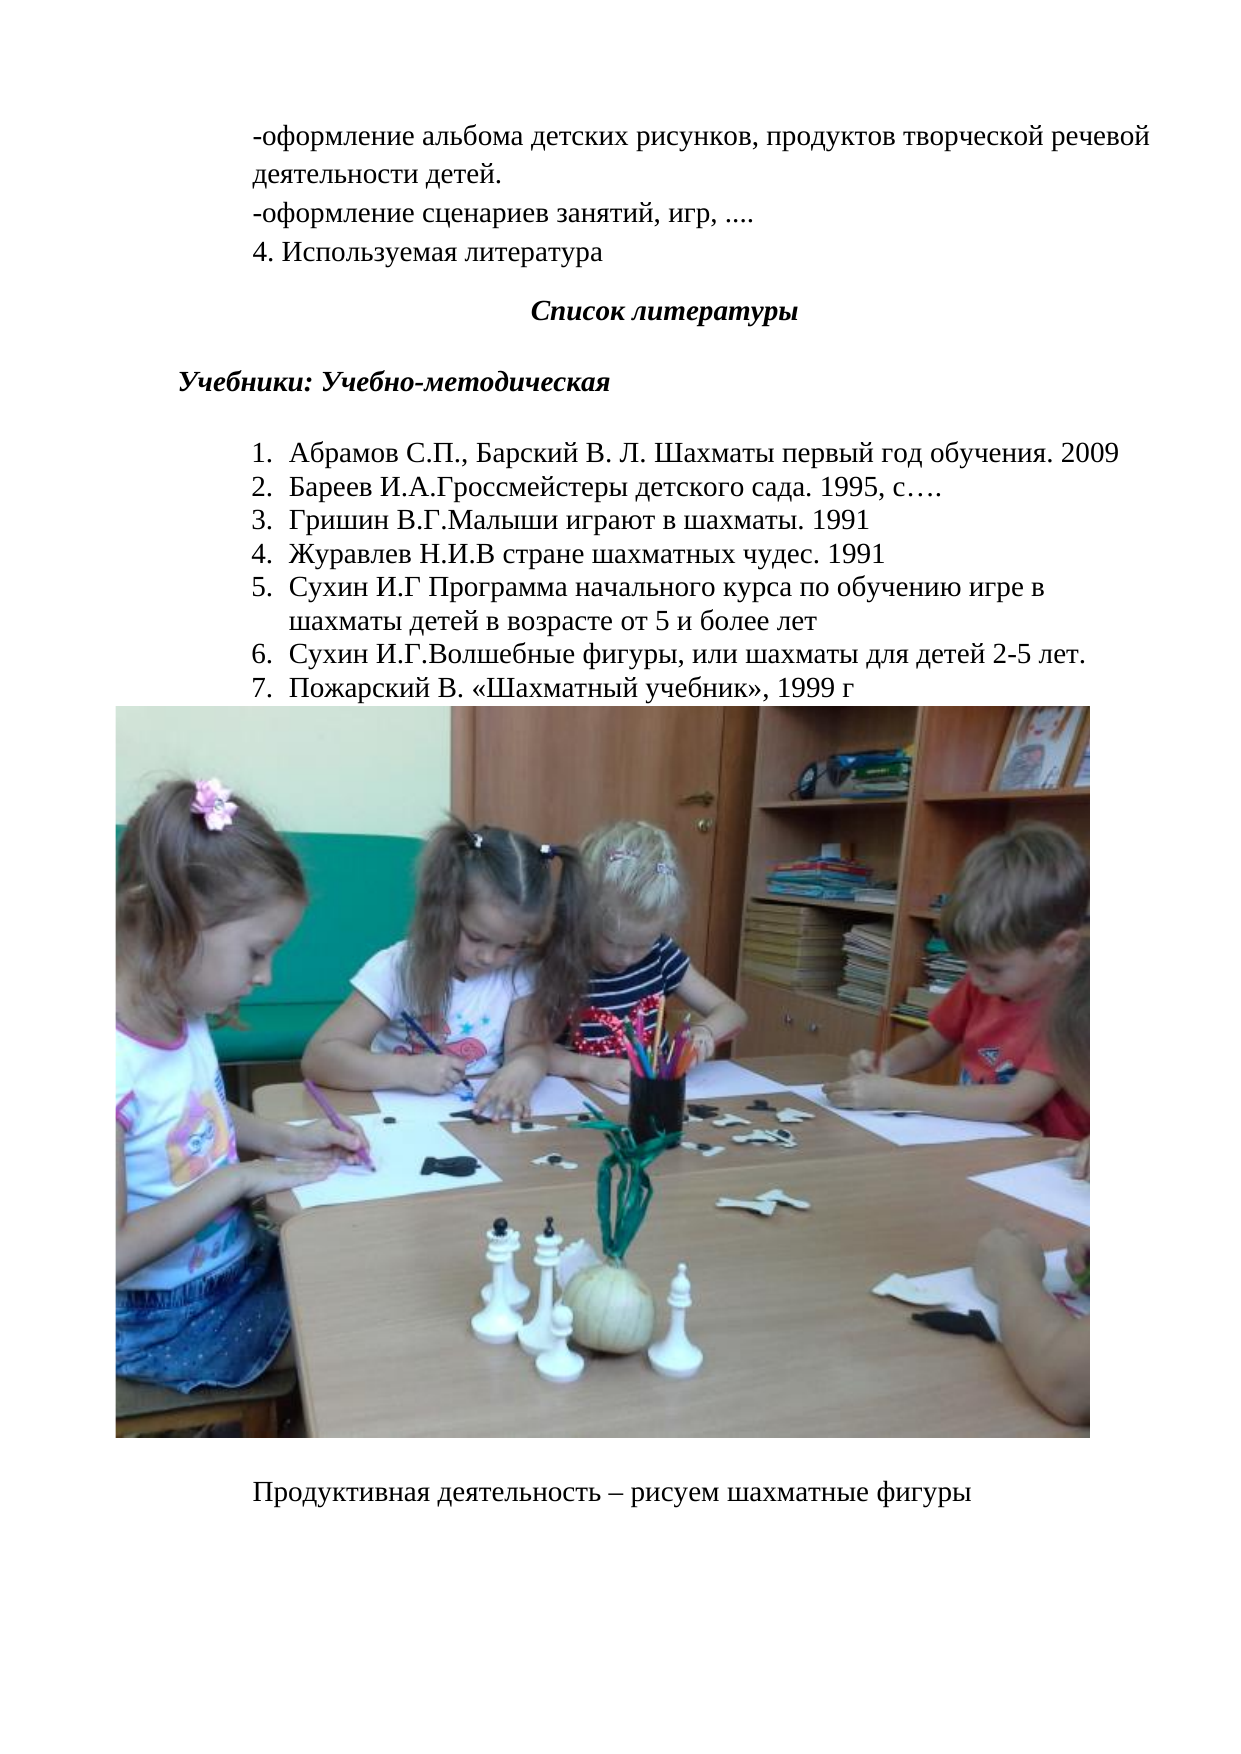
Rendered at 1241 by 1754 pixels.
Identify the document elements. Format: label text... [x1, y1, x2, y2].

list 4. Используемая литература [252, 234, 1152, 267]
list Бареев И.А.Гроссмейстеры детского сада. 1995, с…. [251, 469, 1152, 502]
list Сухин И.Г Программа начального курса по обучению игре в шахматы детей в возрасте от 5 и более лет [251, 569, 1152, 637]
list Пожарский В. «Шахматный учебник», [251, 670, 1152, 704]
list Гришин В.Г.Малыши играют в шахматы. 1991 [251, 502, 1152, 536]
list -оформление сценариев занятий, игр, .... [252, 195, 1152, 229]
list Абрамов С.П., Барский В. Л. Шахматы первый год обучения. 2009 [251, 435, 1152, 469]
list Продуктивная деятельность – рисуем шахматные фигуры [252, 1474, 1152, 1507]
text Учебники: Учебно-методическая [177, 364, 1152, 398]
list Сухин И.Г.Волшебные фигуры, или шахматы для детей 2-5 лет. [251, 637, 1152, 670]
list -оформление альбома детских рисунков, продуктов творческой речевой деятельности детей. [252, 118, 1152, 190]
picture [115, 706, 1090, 1438]
list Журавлев Н.И.В стране шахматных чудес. 1991 [251, 536, 1152, 569]
text Список литературы [177, 293, 1152, 327]
